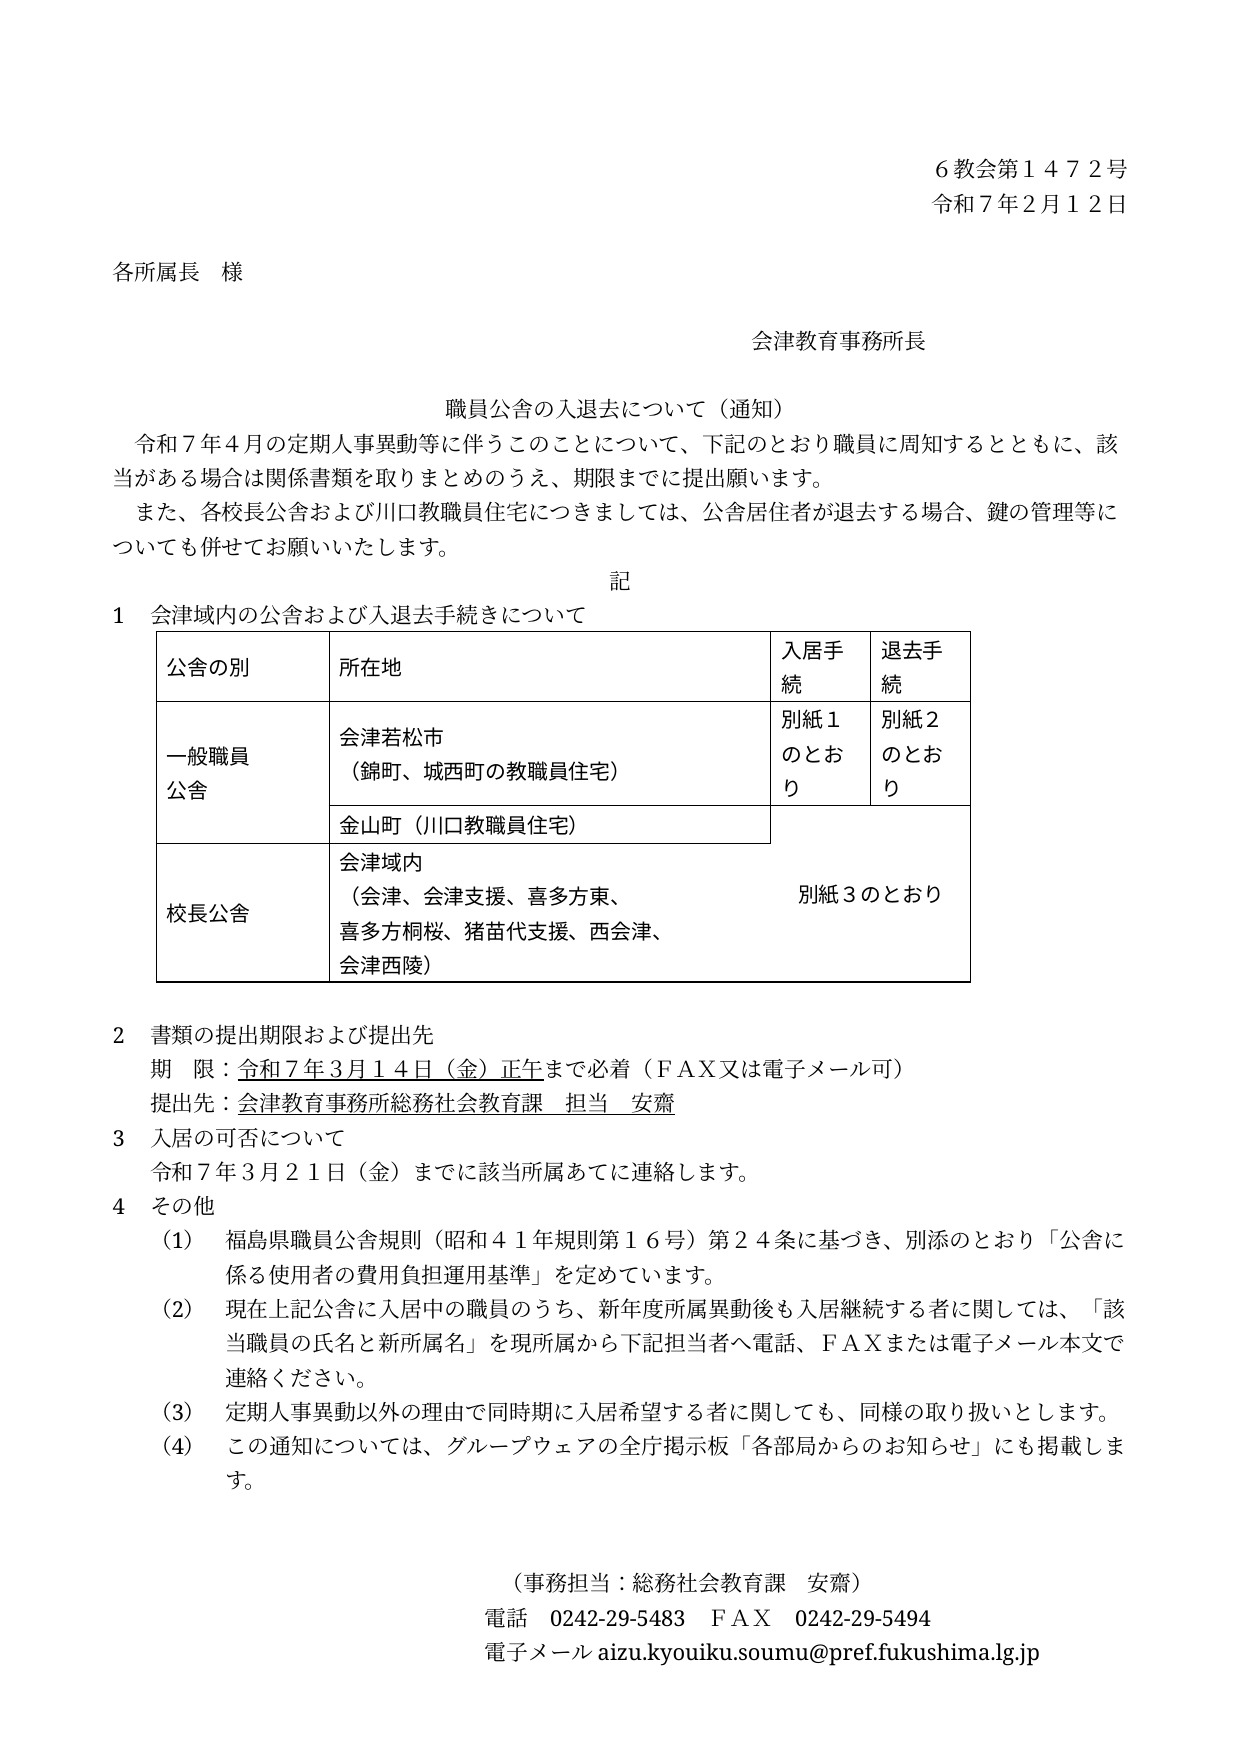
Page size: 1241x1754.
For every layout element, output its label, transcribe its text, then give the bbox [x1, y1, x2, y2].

text 職員公舎の入退去について（通知） [112, 391, 1128, 426]
list 会津域内の公舎および入退去手続きについて [112, 597, 1128, 631]
list 令和７年３月２１日（金）までに該当所属あてに連絡します。 [150, 1154, 1128, 1188]
list この通知については、グループウェアの全庁掲示板「各部局からのお知らせ」にも掲載します。 [150, 1428, 1128, 1497]
table_cell 校長公舎 [157, 844, 329, 981]
table_cell 別紙３のとおり [771, 806, 970, 981]
table_cell 別紙１のとおり [771, 702, 870, 804]
list 現在上記公舎に入居中の職員のうち、新年度所属異動後も入居継続する者に関しては、「該当職員の氏名と新所属名」を現所属から下記担当者へ電話、ＦＡＸまたは電子メール本文で連絡ください。 [150, 1291, 1128, 1394]
table_cell 一般職員 公舎 [157, 702, 329, 843]
text 各所属長 様 [112, 254, 1128, 288]
list その他 [112, 1188, 1128, 1222]
text ６教会第１４７２号 [112, 151, 1128, 186]
table_cell 別紙２のとおり [871, 702, 970, 804]
list 提出先：会津教育事務所総務社会教育課 担当 安齋 [150, 1085, 1128, 1119]
subtitle 記 [112, 563, 1128, 597]
text また、各校長公舎および川口教職員住宅につきましては、公舎居住者が退去する場合、鍵の管理等についても併せてお願いいたします。 [112, 494, 1128, 563]
list 定期人事異動以外の理由で同時期に入居希望する者に関しても、同様の取り扱いとします。 [150, 1394, 1128, 1428]
table_cell 会津域内 （会津、会津支援、喜多方東、 喜多方桐桜、猪苗代支援、西会津、 会津西陵） [330, 844, 771, 981]
table_cell 会津若松市 （錦町、城西町の教職員住宅） [330, 702, 770, 804]
text 令和７年４月の定期人事異動等に伴うこのことについて、下記のとおり職員に周知するとともに、該当がある場合は関係書類を取りまとめのうえ、期限までに提出願います。 [112, 426, 1128, 494]
table_cell 金山町（川口教職員住宅） [330, 806, 770, 843]
table_header 所在地 [330, 632, 770, 701]
text 電話 0242-29-5483 ＦＡＸ 0242-29-5494 [112, 1599, 1041, 1634]
list （事務担当：総務社会教育課 安齋） [225, 1565, 1041, 1599]
table_header 退去手続 [871, 632, 970, 701]
text 令和７年２月１２日 [112, 186, 1128, 220]
table_header 入居手続 [771, 632, 870, 701]
list 書類の提出期限および提出先 [112, 1017, 1128, 1051]
text 会津教育事務所長 [112, 323, 1128, 357]
list 入居の可否について [112, 1119, 1128, 1154]
text 電子メールaizu.kyouiku.soumu@pref.fukushima.lg.jp [112, 1634, 1041, 1668]
table_header 公舎の別 [157, 632, 329, 701]
list 期 限：令和７年３月１４日（金）正午まで必着（ＦＡＸ又は電子メール可） [150, 1051, 1128, 1085]
list 福島県職員公舎規則（昭和４１年規則第１６号）第２４条に基づき、別添のとおり「公舎に係る使用者の費用負担運用基準」を定めています。 [150, 1222, 1128, 1291]
